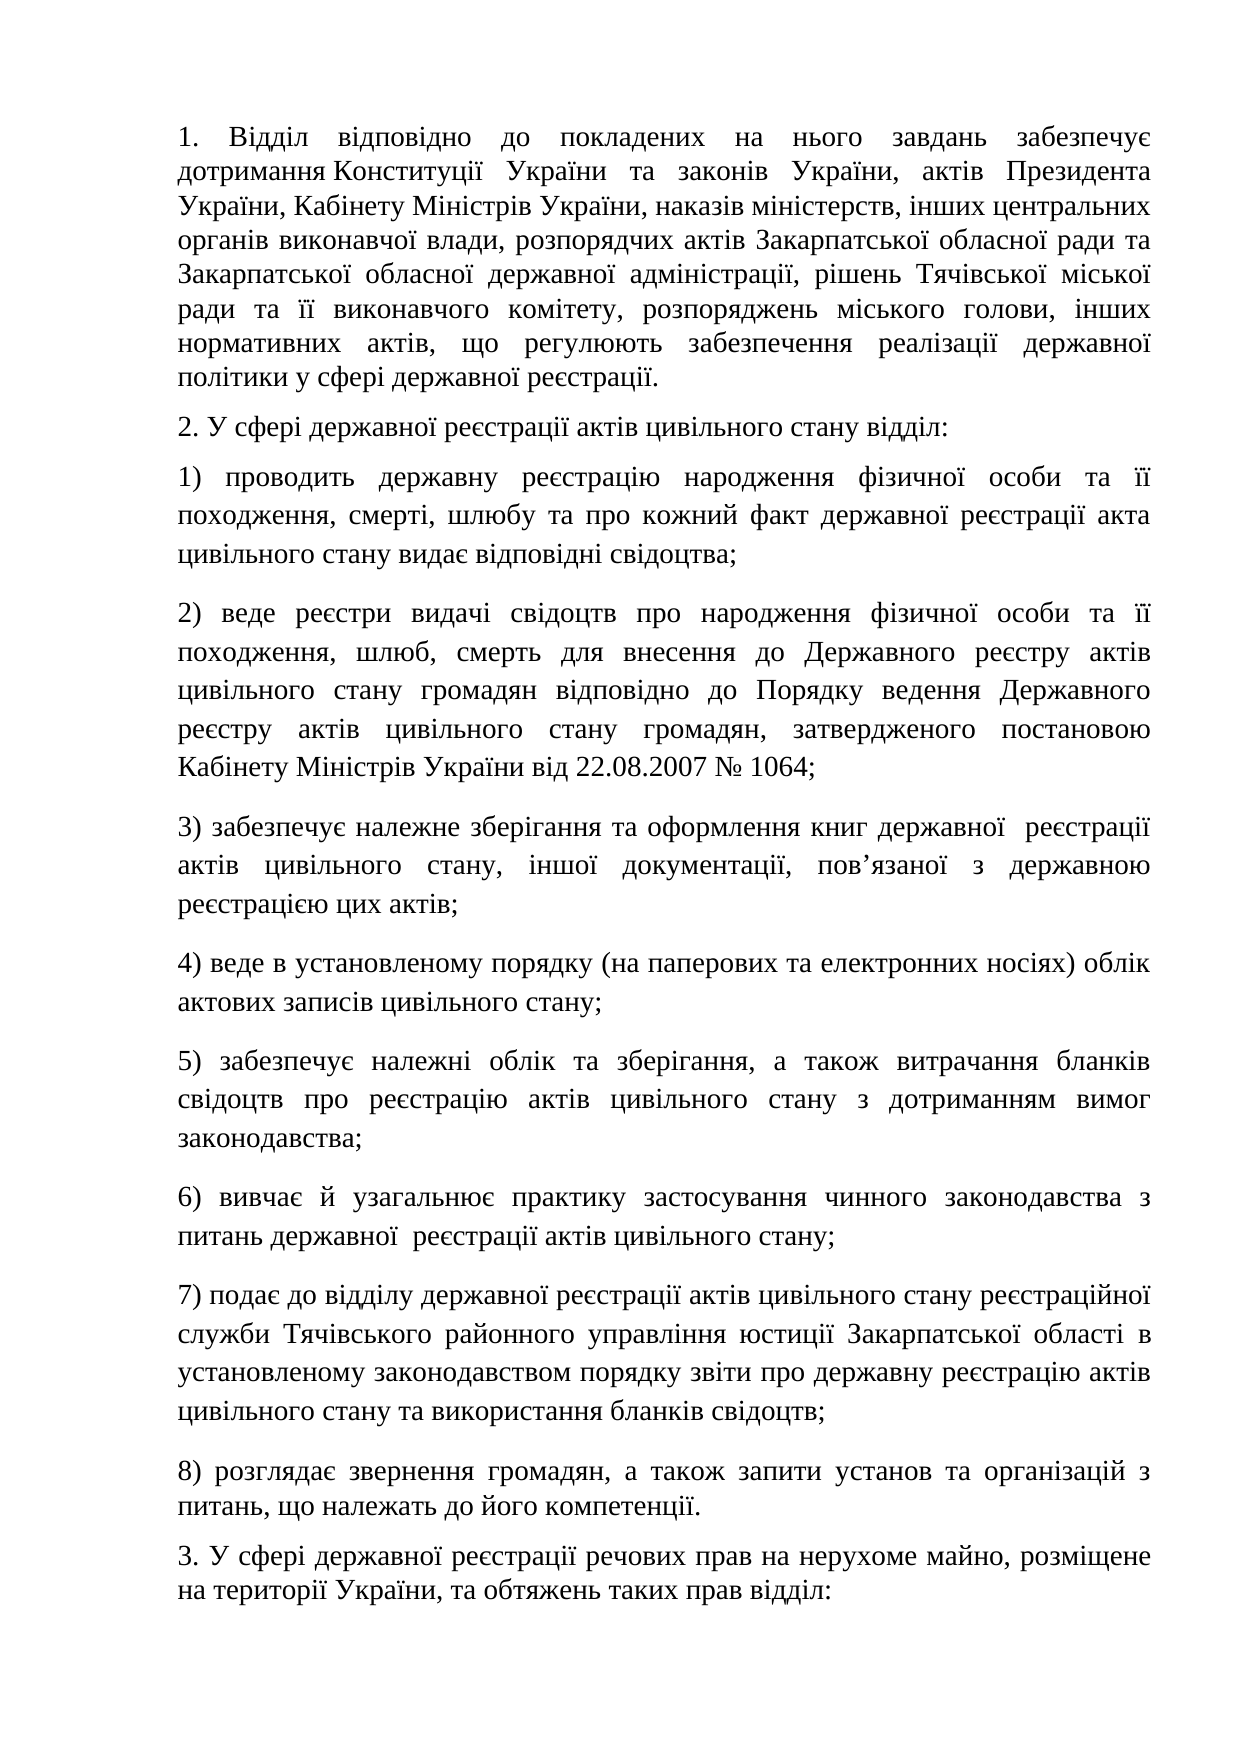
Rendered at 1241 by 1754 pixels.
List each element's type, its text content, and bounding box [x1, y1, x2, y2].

text 6) вивчає й узагальнює практику застосування чинного законодавства з питань державної реєстрації актів цивільного стану; [177, 1179, 1152, 1252]
text 4) веде в установленому порядку (на паперових та електронних носіях) облік актових записів цивільного стану; [177, 945, 1152, 1017]
text 1) проводить державну реєстрацію народження фізичної особи та її походження, смерті, шлюбу та про кожний факт державної реєстрації акта цивільного стану видає відповідні свідоцтва; [177, 459, 1152, 569]
text 7) подає до відділу державної реєстрації актів цивільного стану реєстраційної служби Тячівського районного управління юстиції Закарпатської області в установленому законодавством порядку звіти про державну реєстрацію актів цивільного стану та використання бланків свідоцтв; [177, 1277, 1152, 1427]
text 5) забезпечує належні облік та зберігання, а також витрачання бланків свідоцтв про реєстрацію актів цивільного стану з дотриманням вимог законодавства; [177, 1043, 1152, 1154]
text 2) веде реєстри видачі свідоцтв про народження фізичної особи та її походження, шлюб, смерть для внесення до Державного реєстру актів цивільного стану громадян відповідно до Порядку ведення Державного реєстру актів цивільного стану громадян, затвердженого постановою Кабінету Міністрів України від 22.08.2007 № 1064; [177, 595, 1152, 783]
text 1. Відділ відповідно до покладених на нього завдань забезпечує дотримання Конституції України та законів України, актів Президента України, Кабінету Міністрів України, наказів міністерств, інших центральних органів виконавчої влади, розпорядчих актів Закарпатської обласної ради та Закарпатської обласної державної адміністрації, рішень Тячівської міської ради та її виконавчого комітету, розпоряджень міського голови, інших нормативних актів, що регулюють забезпечення реалізації державної політики у сфері державної реєстрації. [177, 118, 1152, 393]
text 3. У сфері державної реєстрації речових прав на нерухоме майно, розміщене на території України, та обтяжень таких прав відділ: [177, 1537, 1152, 1606]
text 2. У сфері державної реєстрації актів цивільного стану відділ: [177, 409, 1152, 443]
text 3) забезпечує належне зберігання та оформлення книг державної реєстрації актів цивільного стану, іншої документації, пов’язаної з державною реєстрацією цих актів; [177, 809, 1152, 919]
text 8) розглядає звернення громадян, а також запити установ та організацій з питань, що належать до його компетенції. [177, 1452, 1152, 1521]
